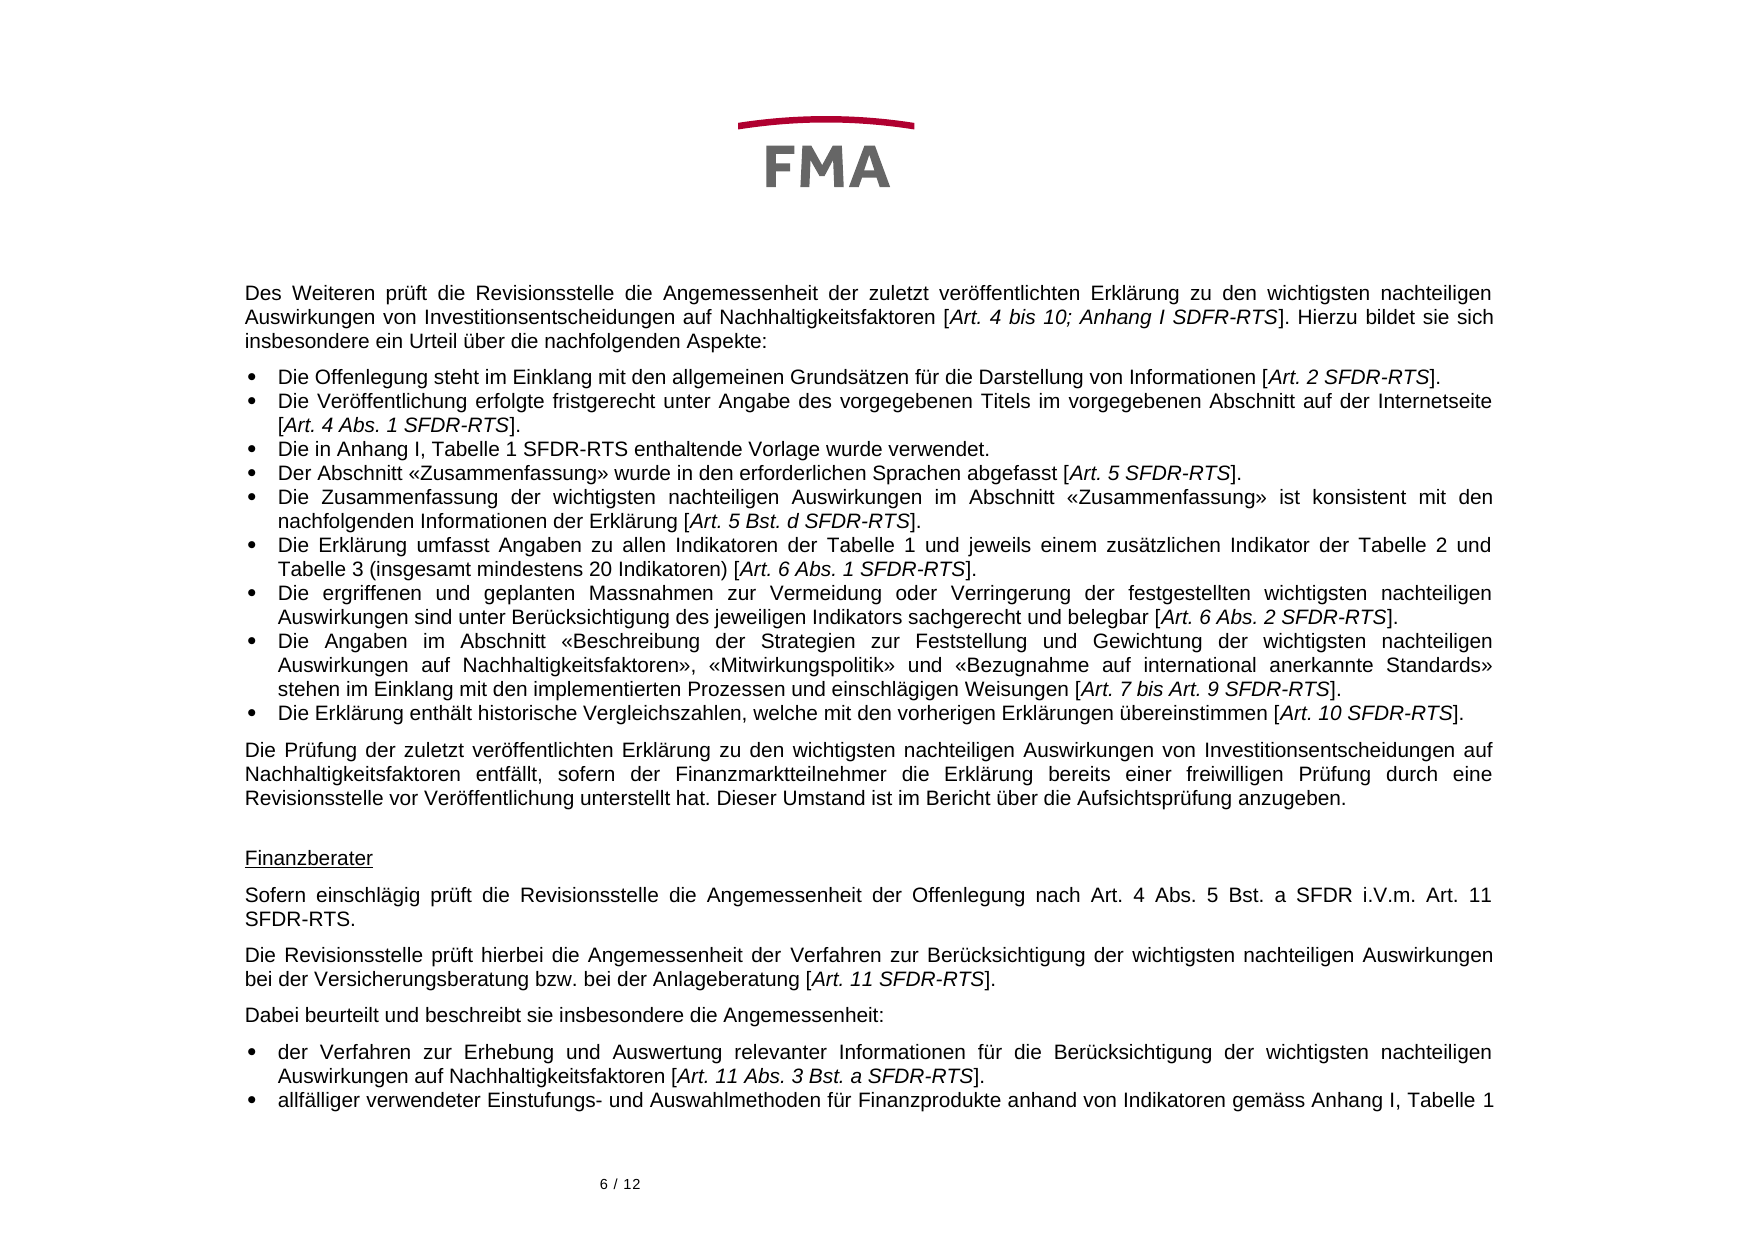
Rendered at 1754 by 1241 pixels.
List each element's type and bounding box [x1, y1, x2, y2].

table_cell [233, 281, 1505, 1112]
